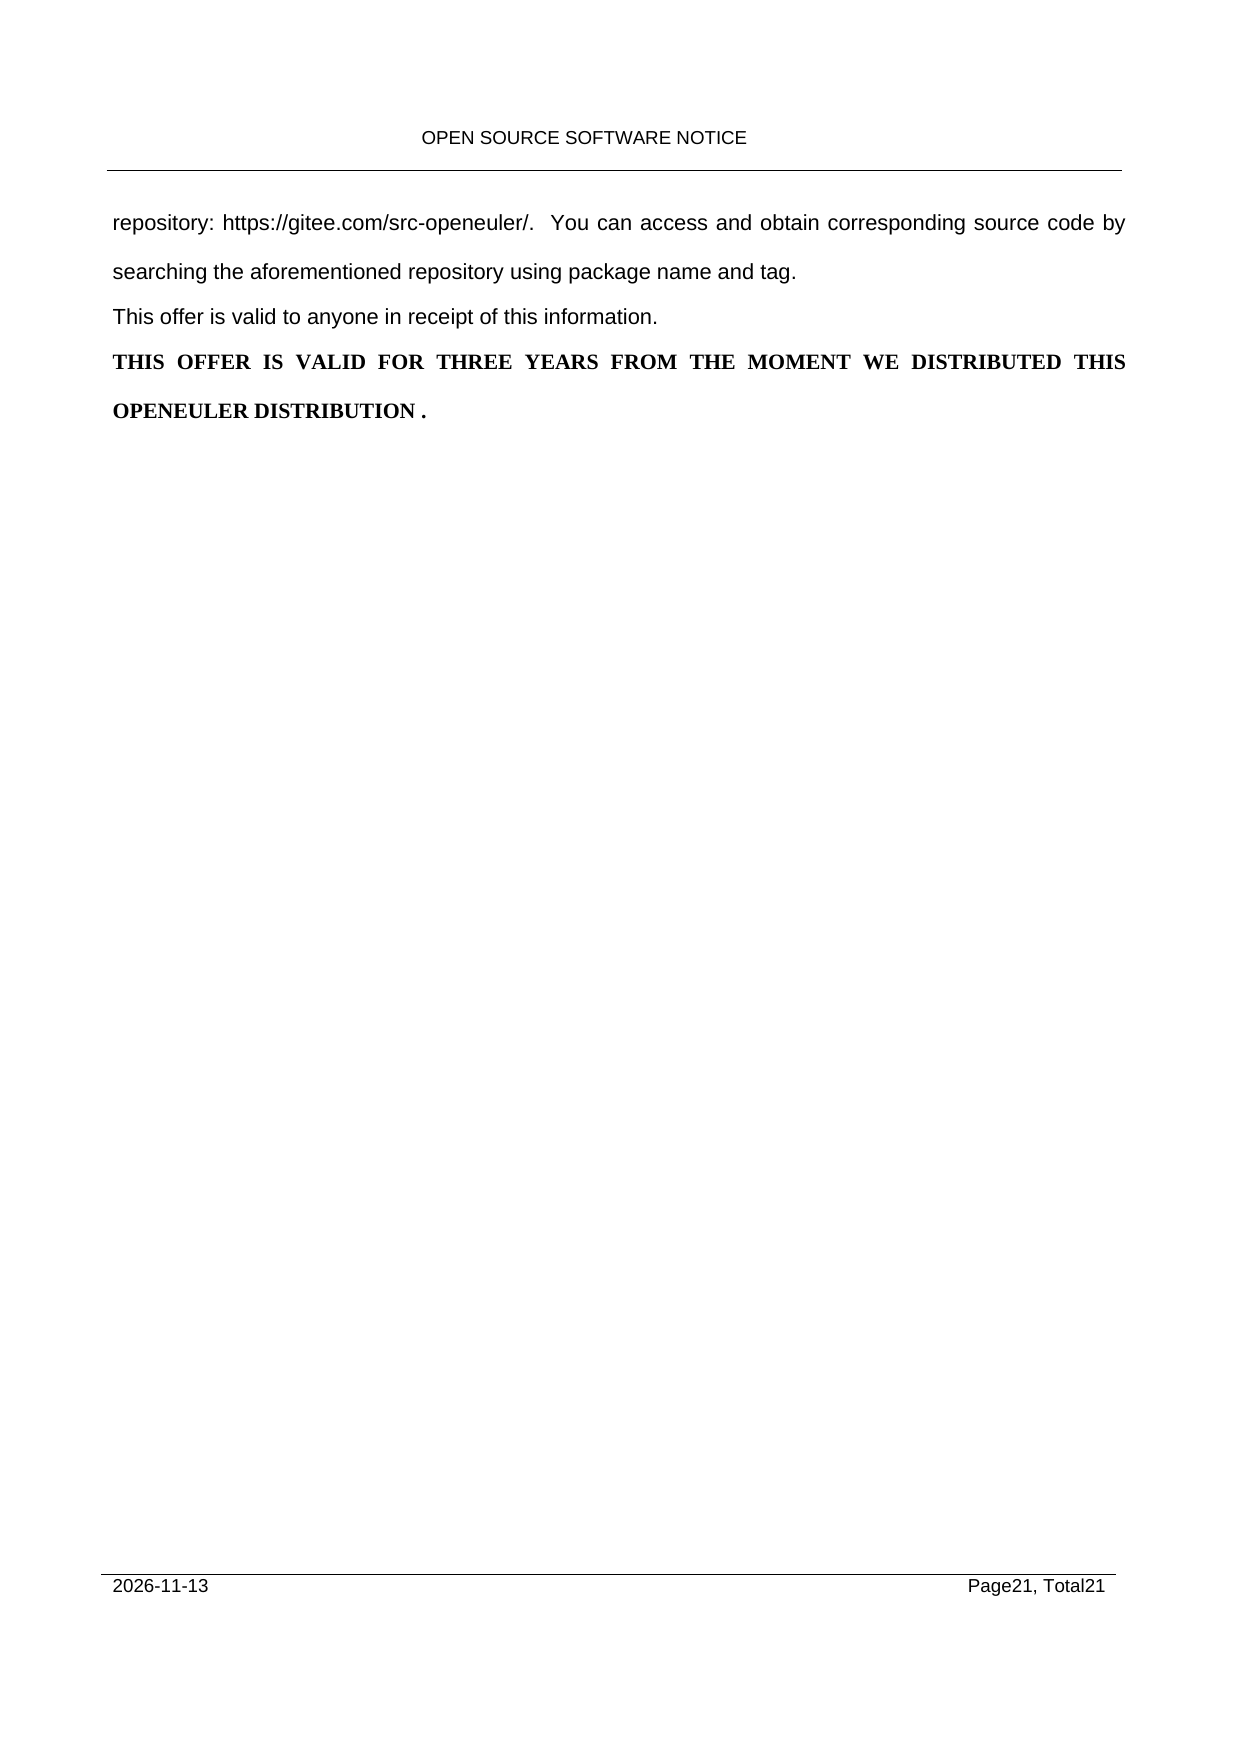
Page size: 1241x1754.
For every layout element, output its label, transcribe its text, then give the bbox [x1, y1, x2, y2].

text THIS OFFER IS VALID FOR THREE YEARS FROM THE MOMENT WE DISTRIBUTED THIS OPENEULER DISTRIBUTION . [112, 345, 1128, 427]
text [112, 206, 1128, 288]
text This offer is valid to anyone in receipt of this information. [112, 300, 1128, 333]
